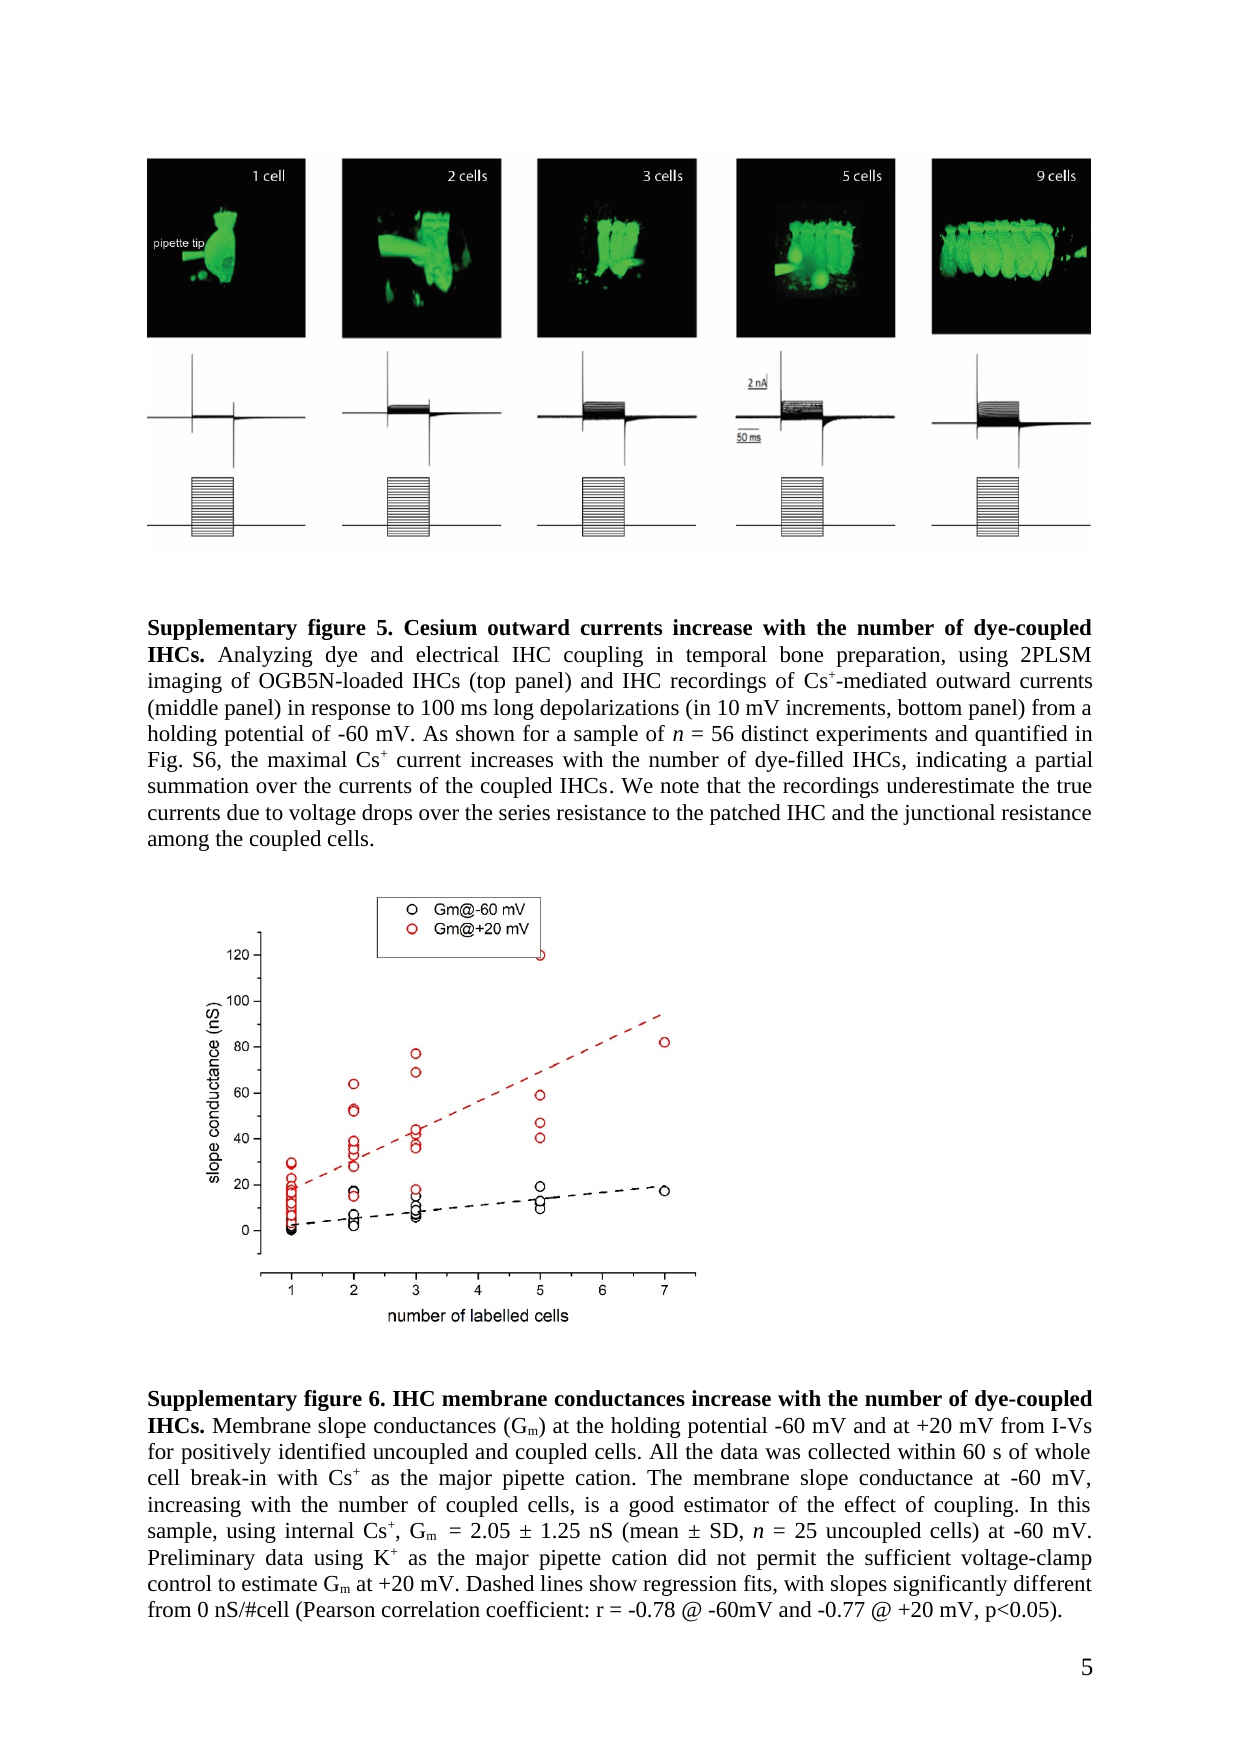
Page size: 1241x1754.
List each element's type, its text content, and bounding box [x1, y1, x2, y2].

picture [147, 147, 1092, 557]
text Supplementary figure 6. IHC membrane conductances increase with the number of dye-coupled IHCs. Membrane slope conductances (Gm) at the holding potential -60 mV and at +20 mV from I-Vs for positively identified uncoupled and coupled cells. All the data was collected within 60 s of whole cell break-in with Cs+ as the major pipette cation. The membrane slope conductance at -60 mV, increasing with the number of coupled cells, is a good estimator of the effect of coupling. In this sample, using internal Cs+, Gm = 2.05 ± 1.25 nS (mean ± SD, n = 25 uncoupled cells) at -60 mV. Preliminary data using K+ as the major pipette cation did not permit the sufficient voltage-clamp control to estimate Gm at +20 mV. Dashed lines show regression fits, with slopes significantly different from 0 nS/#cell (Pearson correlation coefficient: r = -0.78 @ -60mV and -0.77 @ +20 mV, p<0.05). [147, 1385, 1093, 1623]
text Supplementary figure 5. Cesium outward currents increase with the number of dye-coupled IHCs. Analyzing dye and electrical IHC coupling in temporal bone preparation, using 2PLSM imaging of OGB5N-loaded IHCs (top panel) and IHC recordings of Cs+-mediated outward currents (middle panel) in response to 100 ms long depolarizations (in 10 mV increments, bottom panel) from a holding potential of -60 mV. As shown for a sample of n = 56 distinct experiments and quantified in Fig. S6, the maximal Cs+ current increases with the number of dye-filled IHCs, indicating a partial summation over the currents of the coupled IHCs. We note that the recordings underestimate the true currents due to voltage drops over the series resistance to the patched IHC and the junctional resistance among the coupled cells. [147, 614, 1093, 852]
picture [147, 880, 721, 1328]
